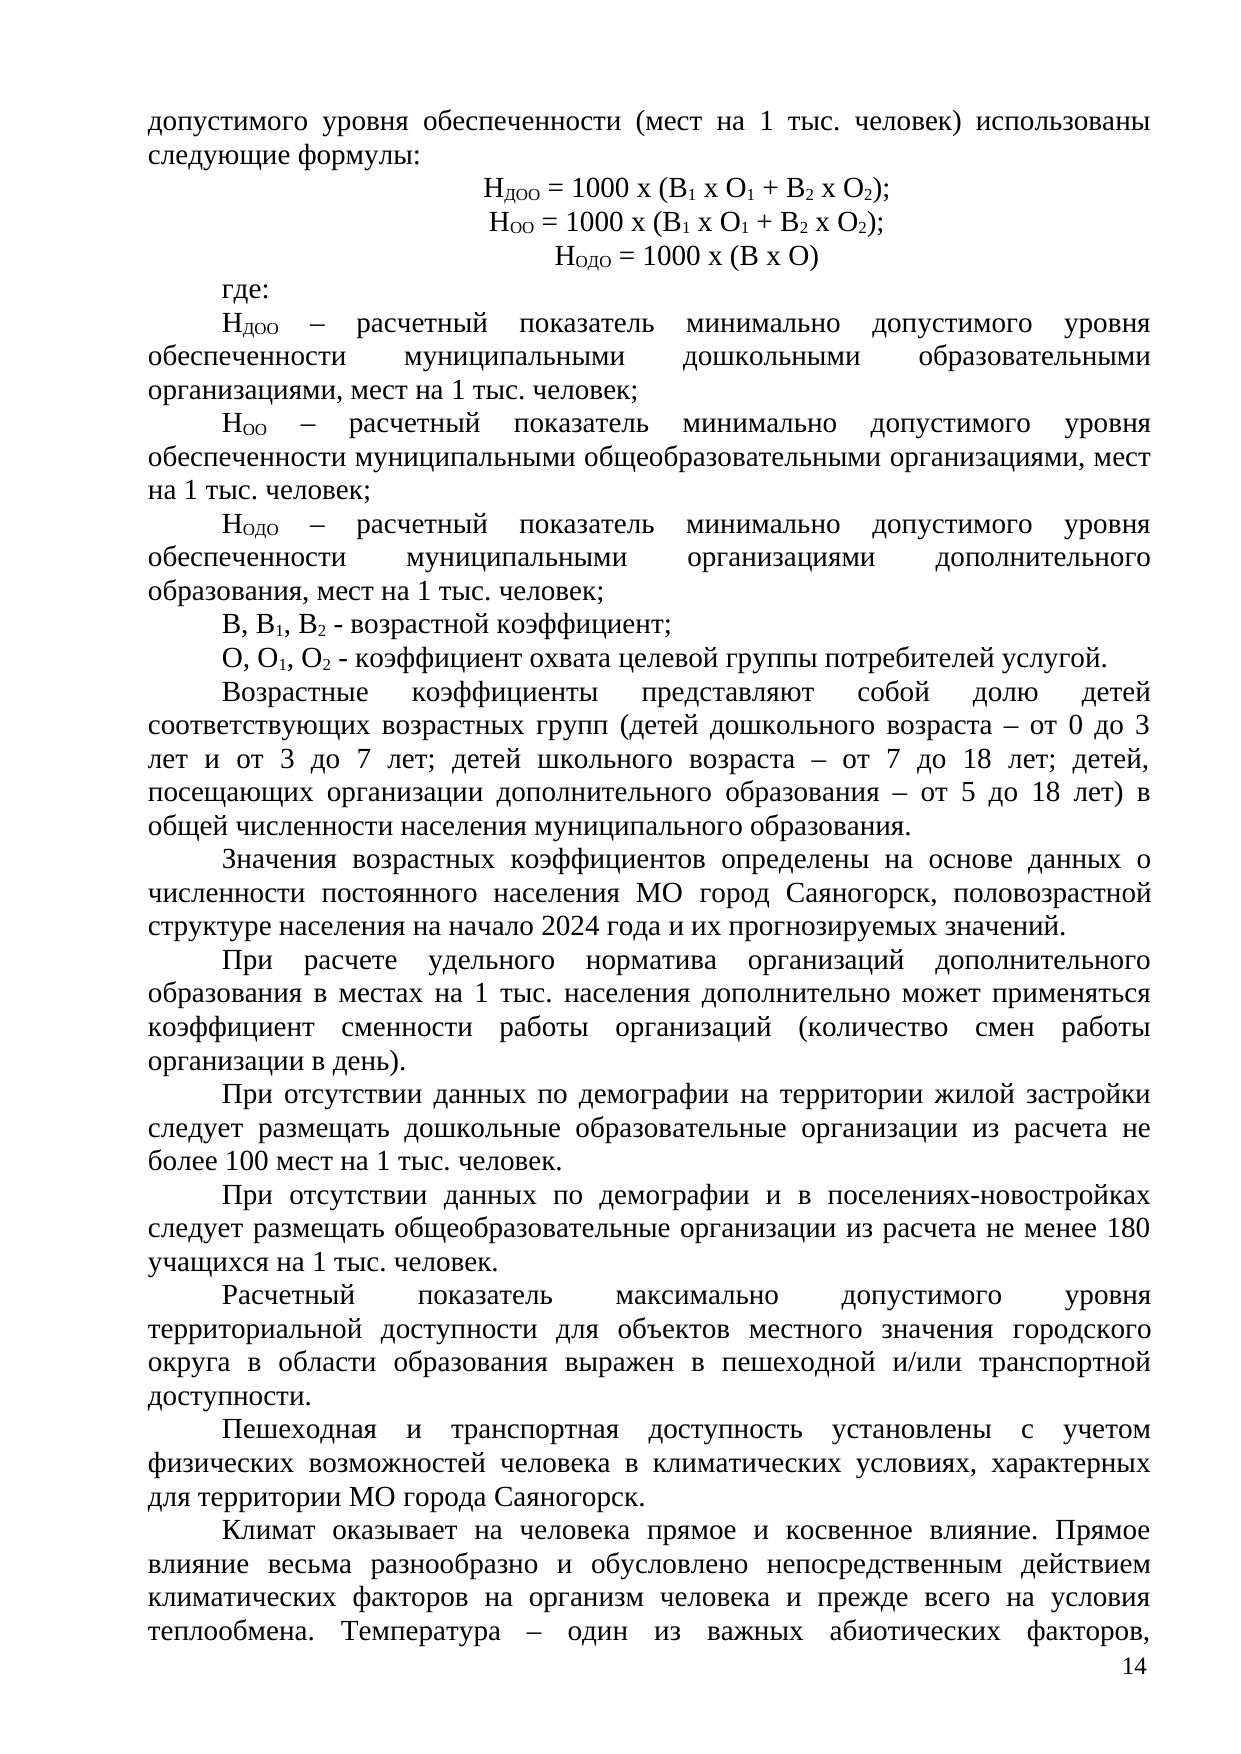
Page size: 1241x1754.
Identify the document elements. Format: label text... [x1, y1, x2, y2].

text где: [148, 271, 1152, 305]
text НДОО = 1000 x (B1 x O1 + В2 x O2); [148, 171, 1152, 204]
text B, B1, B2 - возрастной коэффициент; [148, 607, 1152, 640]
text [148, 103, 1152, 171]
text Значения возрастных коэффициентов определены на основе данных о численности постоянного населения МО город Саяногорск, половозрастной структуре населения на начало 2024 года и их прогнозируемых значений. [148, 841, 1152, 942]
text НОО = 1000 x (B1 x O1 + B2 x O2); [148, 204, 1152, 238]
text HОДО – расчетный показатель минимально допустимого уровня обеспеченности муниципальными организациями дополнительного образования, мест на 1 тыс. человек; [148, 506, 1152, 607]
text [148, 1512, 1152, 1646]
text Пешеходная и транспортная доступность установлены с учетом физических возможностей человека в климатических условиях, характерных для территории МО города Саяногорск. [148, 1412, 1152, 1512]
text Расчетный показатель максимально допустимого уровня территориальной доступности для объектов местного значения городского округа в области образования выражен в пешеходной и/или транспортной доступности. [148, 1277, 1152, 1412]
text При расчете удельного норматива организаций дополнительного образования в местах на 1 тыс. населения дополнительно может применяться коэффициент сменности работы организаций (количество смен работы организации в день). [148, 942, 1152, 1076]
text НОДО = 1000 x (B x O) [148, 238, 1152, 271]
text При отсутствии данных по демографии на территории жилой застройки следует размещать дошкольные образовательные организации из расчета не более 100 мест на 1 тыс. человек. [148, 1076, 1152, 1177]
text HОО – расчетный показатель минимально допустимого уровня обеспеченности муниципальными общеобразовательными организациями, мест на 1 тыс. человек; [148, 405, 1152, 506]
text При отсутствии данных по демографии и в поселениях-новостройках следует размещать общеобразовательные организации из расчета не менее 180 учащихся на 1 тыс. человек. [148, 1177, 1152, 1277]
text Возрастные коэффициенты представляют собой долю детей соответствующих возрастных групп (детей дошкольного возраста – от 0 до 3 лет и от 3 до 7 лет; детей школьного возраста – от 7 до 18 лет; детей, посещающих организации дополнительного образования – от 5 до 18 лет) в общей численности населения муниципального образования. [148, 674, 1152, 841]
text HДОО – расчетный показатель минимально допустимого уровня обеспеченности муниципальными дошкольными образовательными организациями, мест на 1 тыс. человек; [148, 305, 1152, 405]
text O, O1, O2 - коэффициент охвата целевой группы потребителей услугой. [148, 640, 1152, 674]
